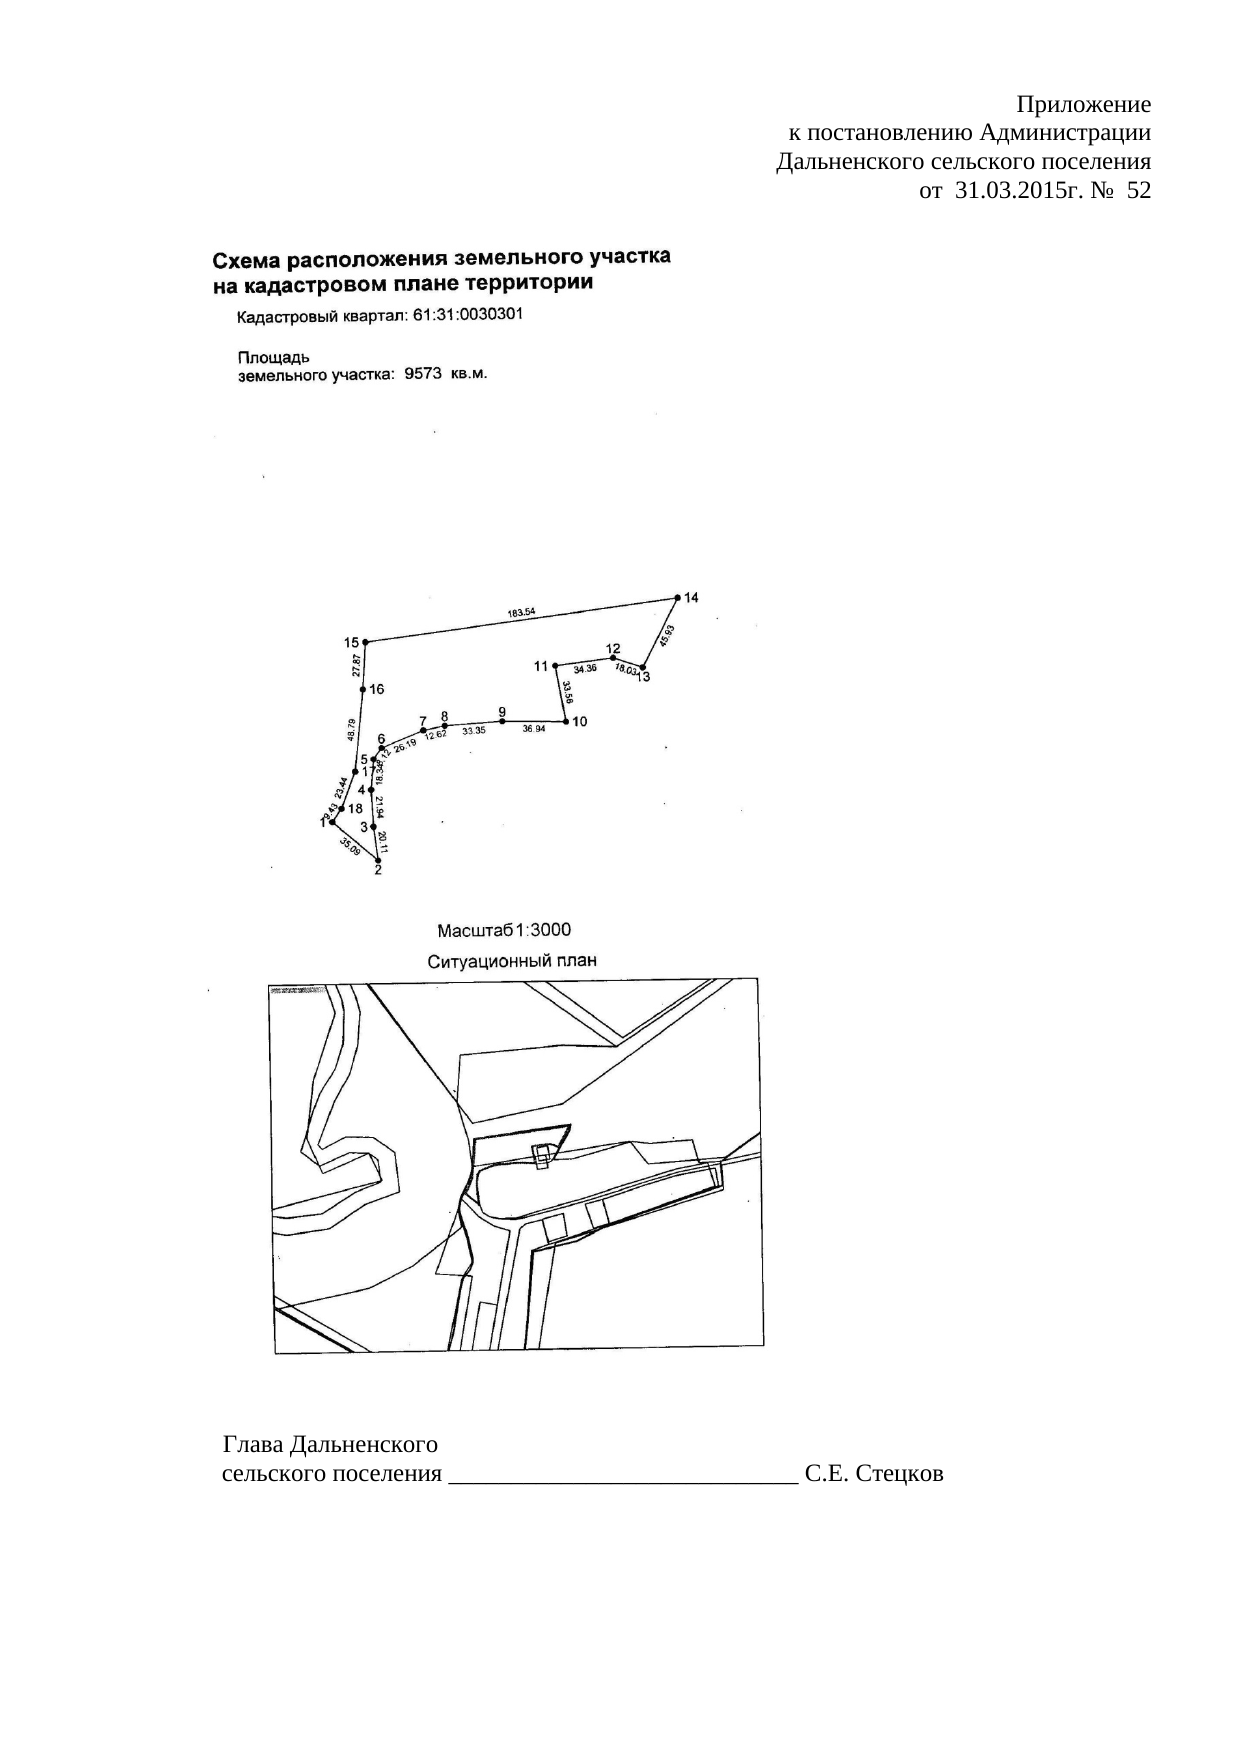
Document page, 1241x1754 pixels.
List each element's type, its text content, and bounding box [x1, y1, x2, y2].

text Приложение [579, 89, 1152, 117]
text Дальненского сельского поселения [579, 146, 1152, 175]
text от 31.03.2015г. № 52 [579, 175, 1152, 204]
picture [206, 237, 795, 1363]
text сельского поселения ____________________________ С.Е. Стецков [148, 1458, 1152, 1487]
text к постановлению Администрации [579, 117, 1152, 146]
text Глава Дальненского [223, 1429, 1152, 1458]
